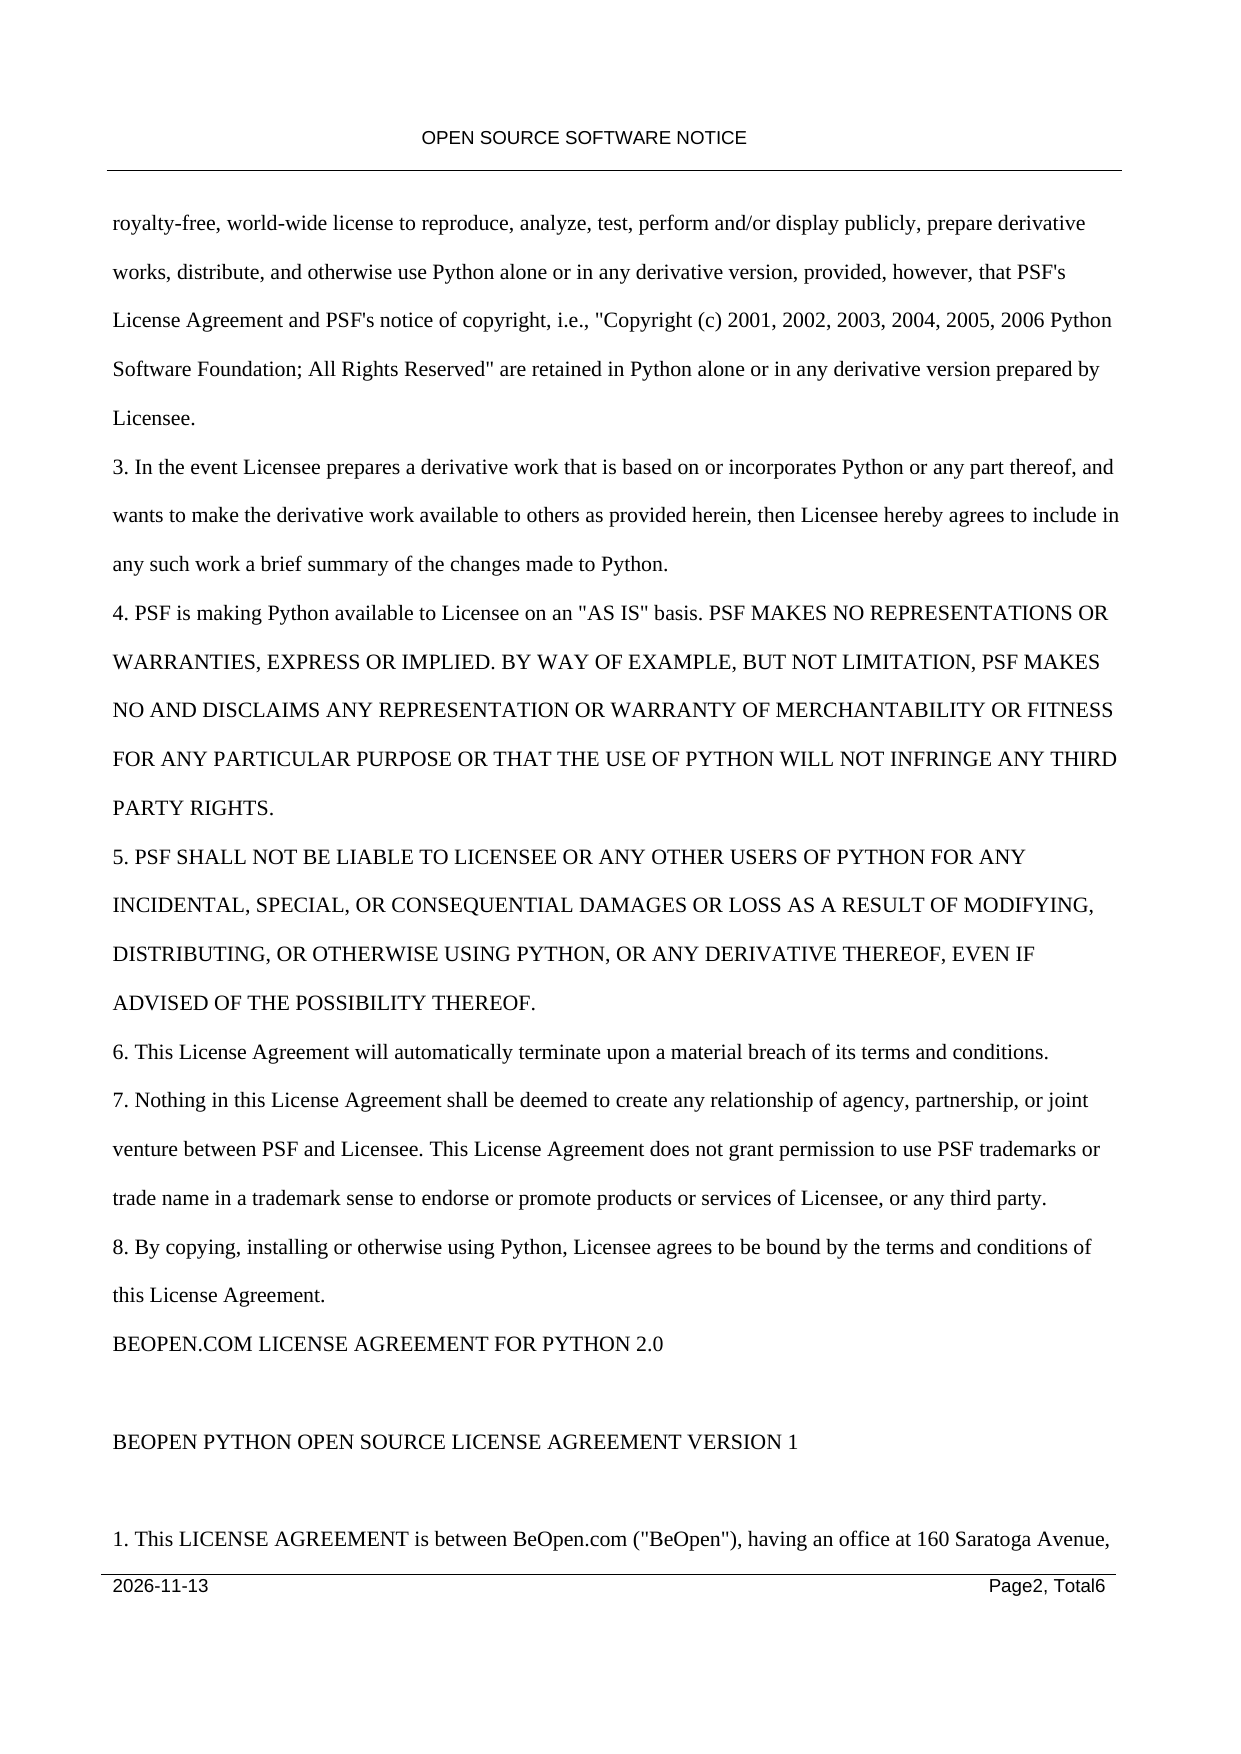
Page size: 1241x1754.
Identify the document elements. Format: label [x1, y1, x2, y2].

text [112, 206, 1128, 1555]
